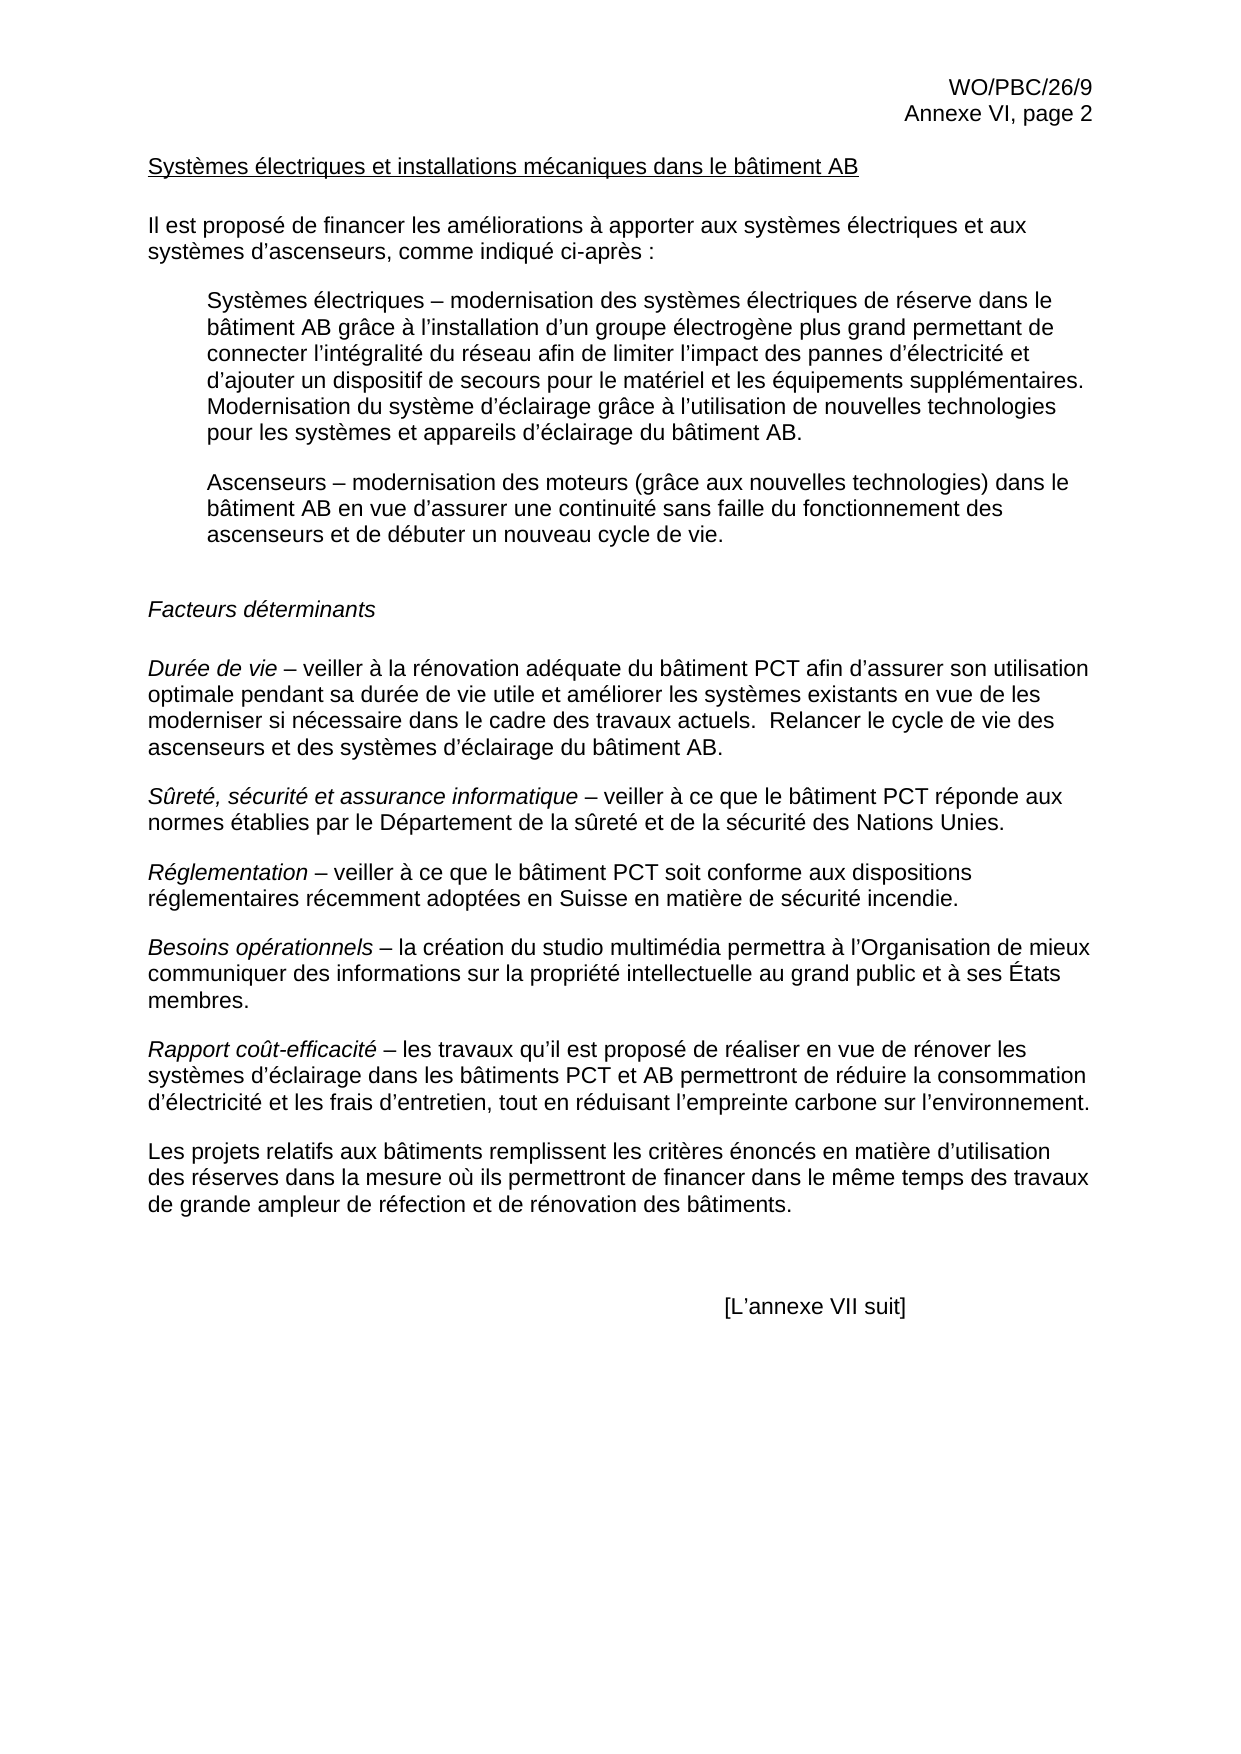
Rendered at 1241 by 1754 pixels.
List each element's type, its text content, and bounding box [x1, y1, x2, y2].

list Durée de vie – veiller à la rénovation adéquate du bâtiment PCT afin d’assurer son utilisation optimale pendant sa durée de vie utile et améliorer les systèmes existants en vue de les moderniser si nécessaire dans le cadre des travaux actuels. Relancer le cycle de vie des ascenseurs et des systèmes d’éclairage du bâtiment AB. [148, 654, 1093, 760]
text [L’annexe VII suit] [724, 1293, 1093, 1319]
list Il est proposé de financer les améliorations à apporter aux systèmes électriques et aux systèmes d’ascenseurs, comme indiqué ci-après : [148, 212, 1093, 264]
list Besoins opérationnels – la création du studio multimédia permettra à l’Organisation de mieux communiquer des informations sur la propriété intellectuelle au grand public et à ses États membres. [148, 934, 1093, 1013]
subtitle Systèmes électriques et installations mécaniques dans le bâtiment AB [148, 153, 1093, 179]
list Réglementation – veiller à ce que le bâtiment PCT soit conforme aux dispositions réglementaires récemment adoptées en Suisse en matière de sécurité incendie. [148, 858, 1093, 911]
subtitle Facteurs déterminants [148, 596, 1093, 622]
list Sûreté, sécurité et assurance informatique – veiller à ce que le bâtiment PCT réponde aux normes établies par le Département de la sûreté et de la sécurité des Nations Unies. [148, 783, 1093, 836]
list Systèmes électriques – modernisation des systèmes électriques de réserve dans le bâtiment AB grâce à l’installation d’un groupe électrogène plus grand permettant de connecter l’intégralité du réseau afin de limiter l’impact des pannes d’électricité et d’ajouter un dispositif de secours pour le matériel et les équipements supplémentaires. Modernisation du système d’éclairage grâce à l’utilisation de nouvelles technologies pour les systèmes et appareils d’éclairage du bâtiment AB. [207, 287, 1093, 446]
list Ascenseurs – modernisation des moteurs (grâce aux nouvelles technologies) dans le bâtiment AB en vue d’assurer une continuité sans faille du fonctionnement des ascenseurs et de débuter un nouveau cycle de vie. [207, 468, 1093, 548]
list Rapport coût-efficacité – les travaux qu’il est proposé de réaliser en vue de rénover les systèmes d’éclairage dans les bâtiments PCT et AB permettront de réduire la consommation d’électricité et les frais d’entretien, tout en réduisant l’empreinte carbone sur l’environnement. [148, 1036, 1093, 1115]
list Les projets relatifs aux bâtiments remplissent les critères énoncés en matière d’utilisation des réserves dans la mesure où ils permettront de financer dans le même temps des travaux de grande ampleur de réfection et de rénovation des bâtiments. [148, 1138, 1093, 1217]
